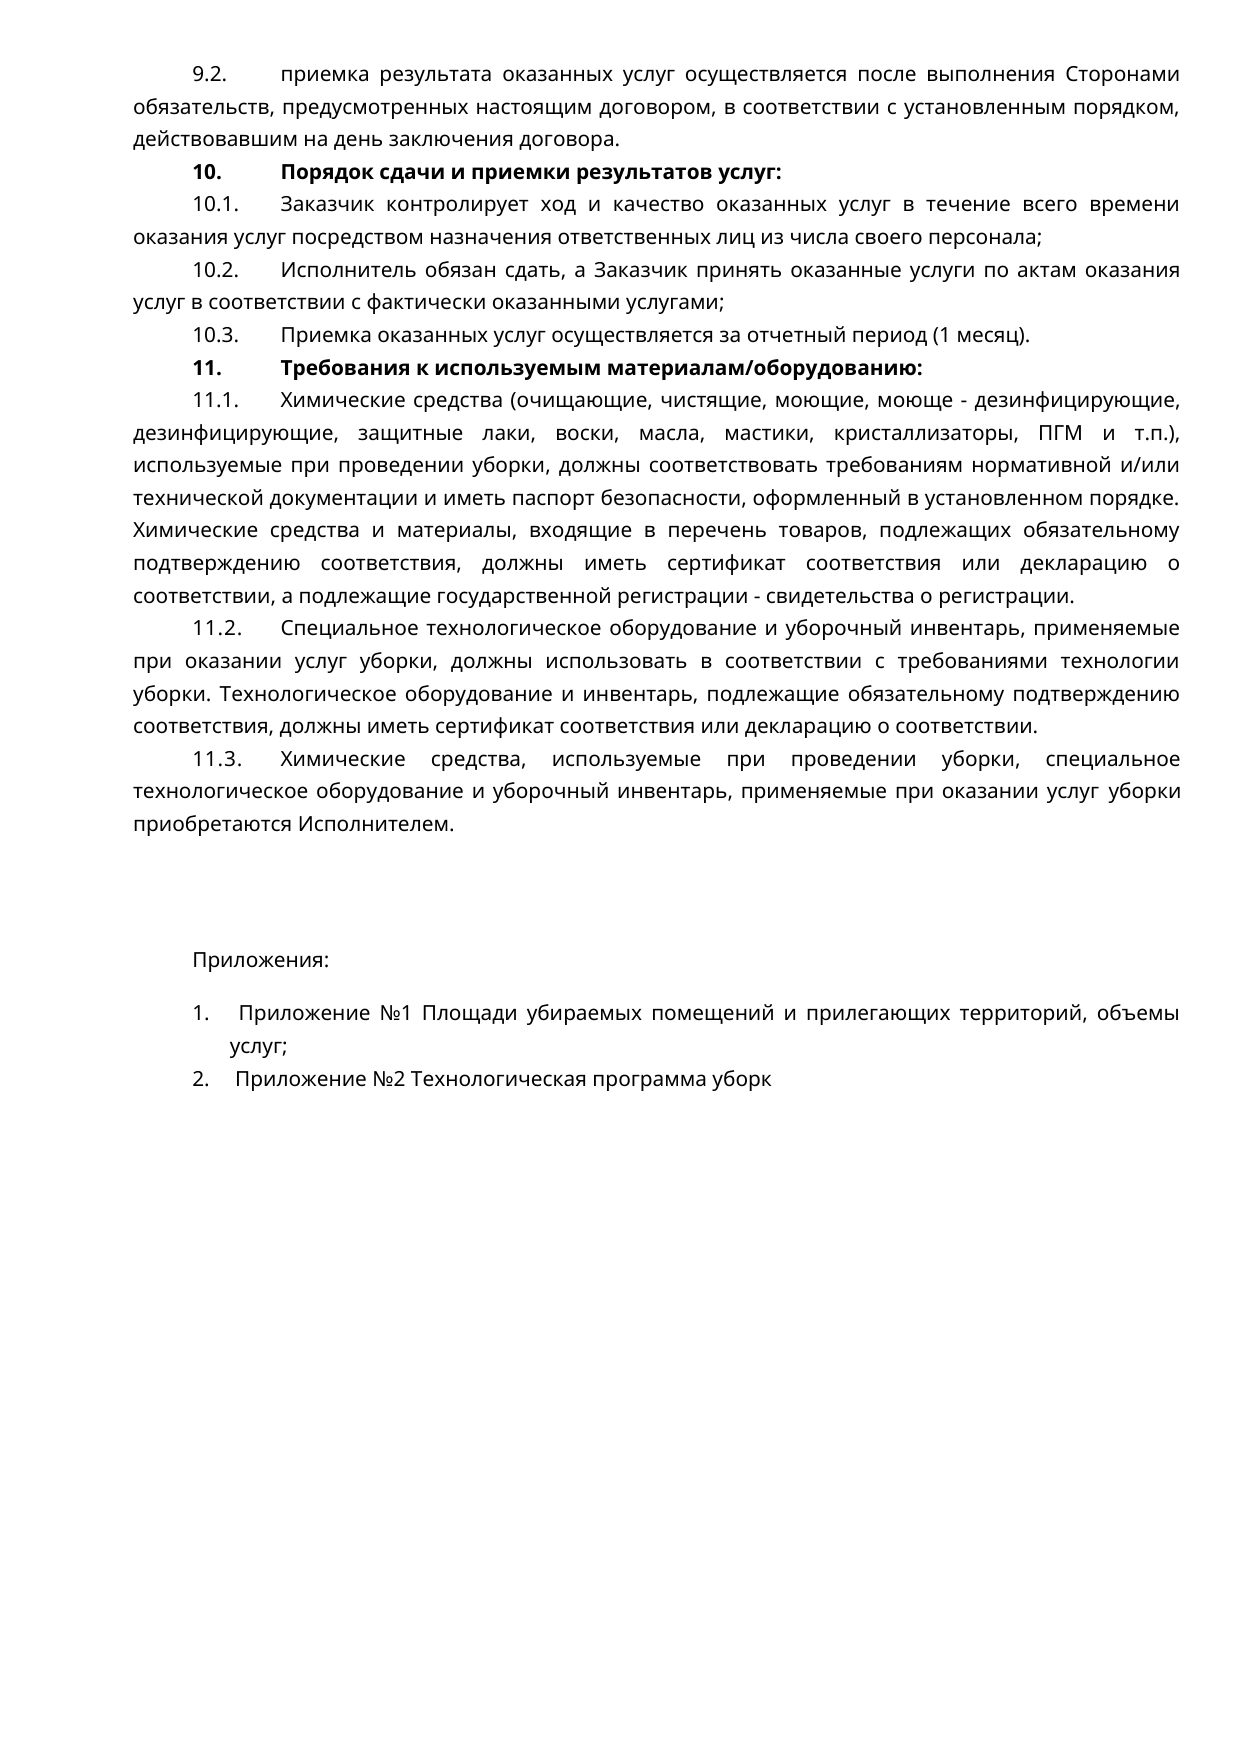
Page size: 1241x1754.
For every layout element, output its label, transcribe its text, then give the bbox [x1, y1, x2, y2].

list Требования к используемым материалам/оборудованию: [133, 353, 1181, 381]
list Приемка оказанных услуг осуществляется за отчетный период (1 месяц). [133, 320, 1181, 348]
list Приложение №2 Технологическая программа уборк [192, 1064, 1181, 1092]
list Приложение №1 Площади убираемых помещений и прилегающих территорий, объемы услуг; [192, 998, 1181, 1059]
list Химические средства (очищающие, чистящие, моющие, моюще - дезинфицирующие, дезинфицирующие, защитные лаки, воски, масла, мастики, кристаллизаторы, ПГМ и т.п.), используемые при проведении уборки, должны соответствовать требованиям нормативной и/или технической документации и иметь паспорт безопасности, оформленный в установленном порядке. Химические средства и материалы, входящие в перечень товаров, подлежащих обязательному подтверждению соответствия, должны иметь сертификат соответствия или декларацию о соответствии, а подлежащие государственной регистрации - свидетельства о регистрации. [133, 385, 1181, 609]
list Порядок сдачи и приемки результатов услуг: [133, 157, 1181, 185]
list Химические средства, используемые при проведении уборки, специальное технологическое оборудование и уборочный инвентарь, применяемые при оказании услуг уборки приобретаются Исполнителем. [133, 744, 1181, 837]
list Специальное технологическое оборудование и уборочный инвентарь, применяемые при оказании услуг уборки, должны использовать в соответствии с требованиями технологии уборки. Технологическое оборудование и инвентарь, подлежащие обязательному подтверждению соответствия, должны иметь сертификат соответствия или декларацию о соответствии. [133, 613, 1181, 740]
list Заказчик контролирует ход и качество оказанных услуг в течение всего времени оказания услуг посредством назначения ответственных лиц из числа своего персонала; [133, 189, 1181, 251]
list приемка результата оказанных услуг осуществляется после выполнения Сторонами обязательств, предусмотренных настоящим договором, в соответствии с установленным порядком, действовавшим на день заключения договора. [133, 59, 1181, 153]
list Исполнитель обязан сдать, а Заказчик принять оказанные услуги по актам оказания услуг в соответствии с фактически оказанными услугами; [133, 255, 1181, 316]
text Приложения: [133, 945, 1181, 973]
